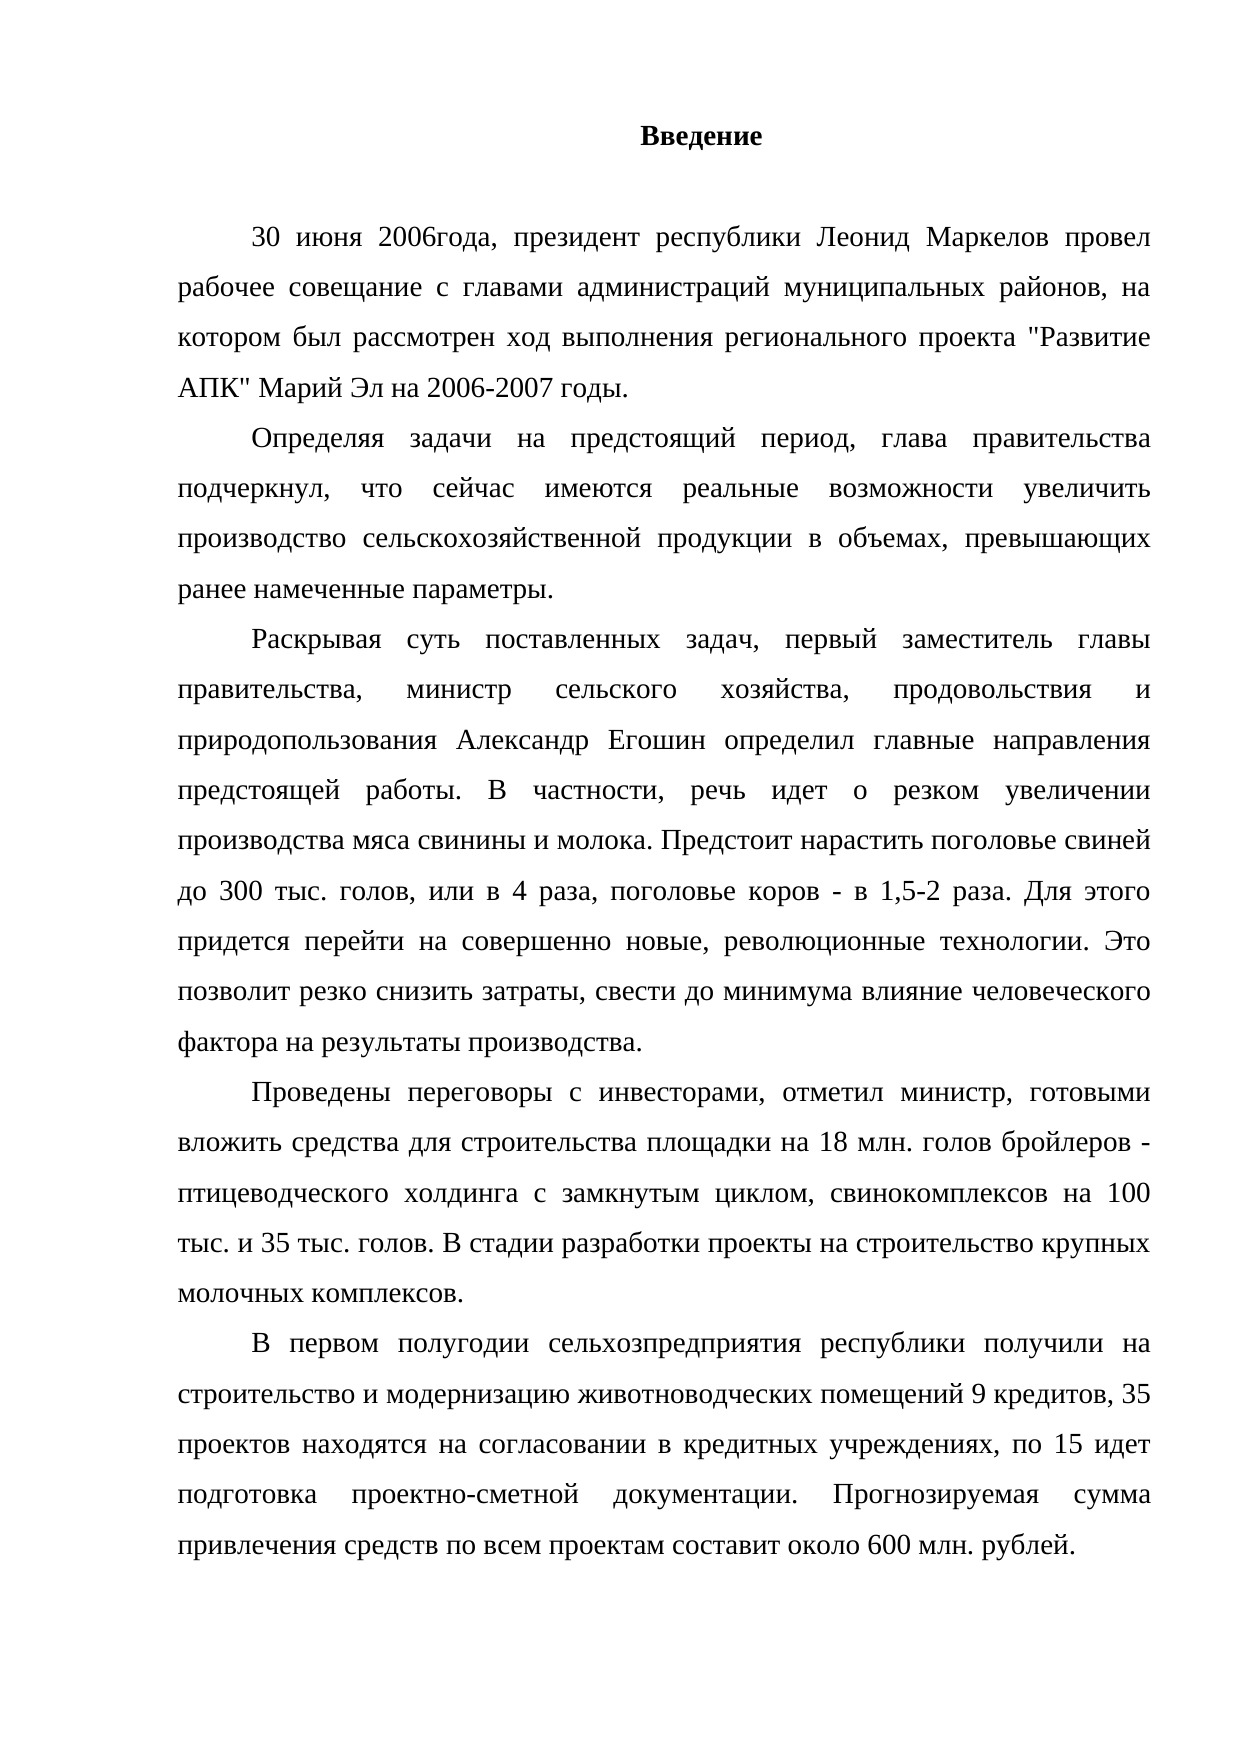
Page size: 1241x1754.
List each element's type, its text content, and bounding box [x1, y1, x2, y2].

text Введение [177, 118, 1152, 152]
text Проведены переговоры с инвесторами, отметил министр, готовыми вложить средства для строительства площадки на 18 млн. голов бройлеров - птицеводческого холдинга с замкнутым циклом, свинокомплексов на 100 тыс. и 35 тыс. голов. В стадии разработки проекты на строительство крупных молочных комплексов. [177, 1074, 1152, 1309]
text 30 июня 2006года, президент республики Леонид Маркелов провел рабочее совещание с главами администраций муниципальных районов, на котором был рассмотрен ход выполнения регионального проекта "Развитие АПК" Марий Эл на 2006-2007 годы. [177, 219, 1152, 403]
text Раскрывая суть поставленных задач, первый заместитель главы правительства, министр сельского хозяйства, продовольствия и природопользования Александр Егошин определил главные направления предстоящей работы. В частности, речь идет о резком увеличении производства мяса свинины и молока. Предстоит нарастить поголовье свиней до 300 тыс. голов, или в 4 раза, поголовье коров - в 1,5-2 раза. Для этого придется перейти на совершенно новые, революционные технологии. Это позволит резко снизить затраты, свести до минимума влияние человеческого фактора на результаты производства. [177, 621, 1152, 1057]
text Определяя задачи на предстоящий период, глава правительства подчеркнул, что сейчас имеются реальные возможности увеличить производство сельскохозяйственной продукции в объемах, превышающих ранее намеченные параметры. [177, 420, 1152, 604]
text В первом полугодии сельхозпредприятия республики получили на строительство и модернизацию животноводческих помещений 9 кредитов, 35 проектов находятся на согласовании в кредитных учреждениях, по 15 идет подготовка проектно-сметной документации. Прогнозируемая сумма привлечения средств по всем проектам составит около 600 млн. рублей. [177, 1326, 1152, 1560]
